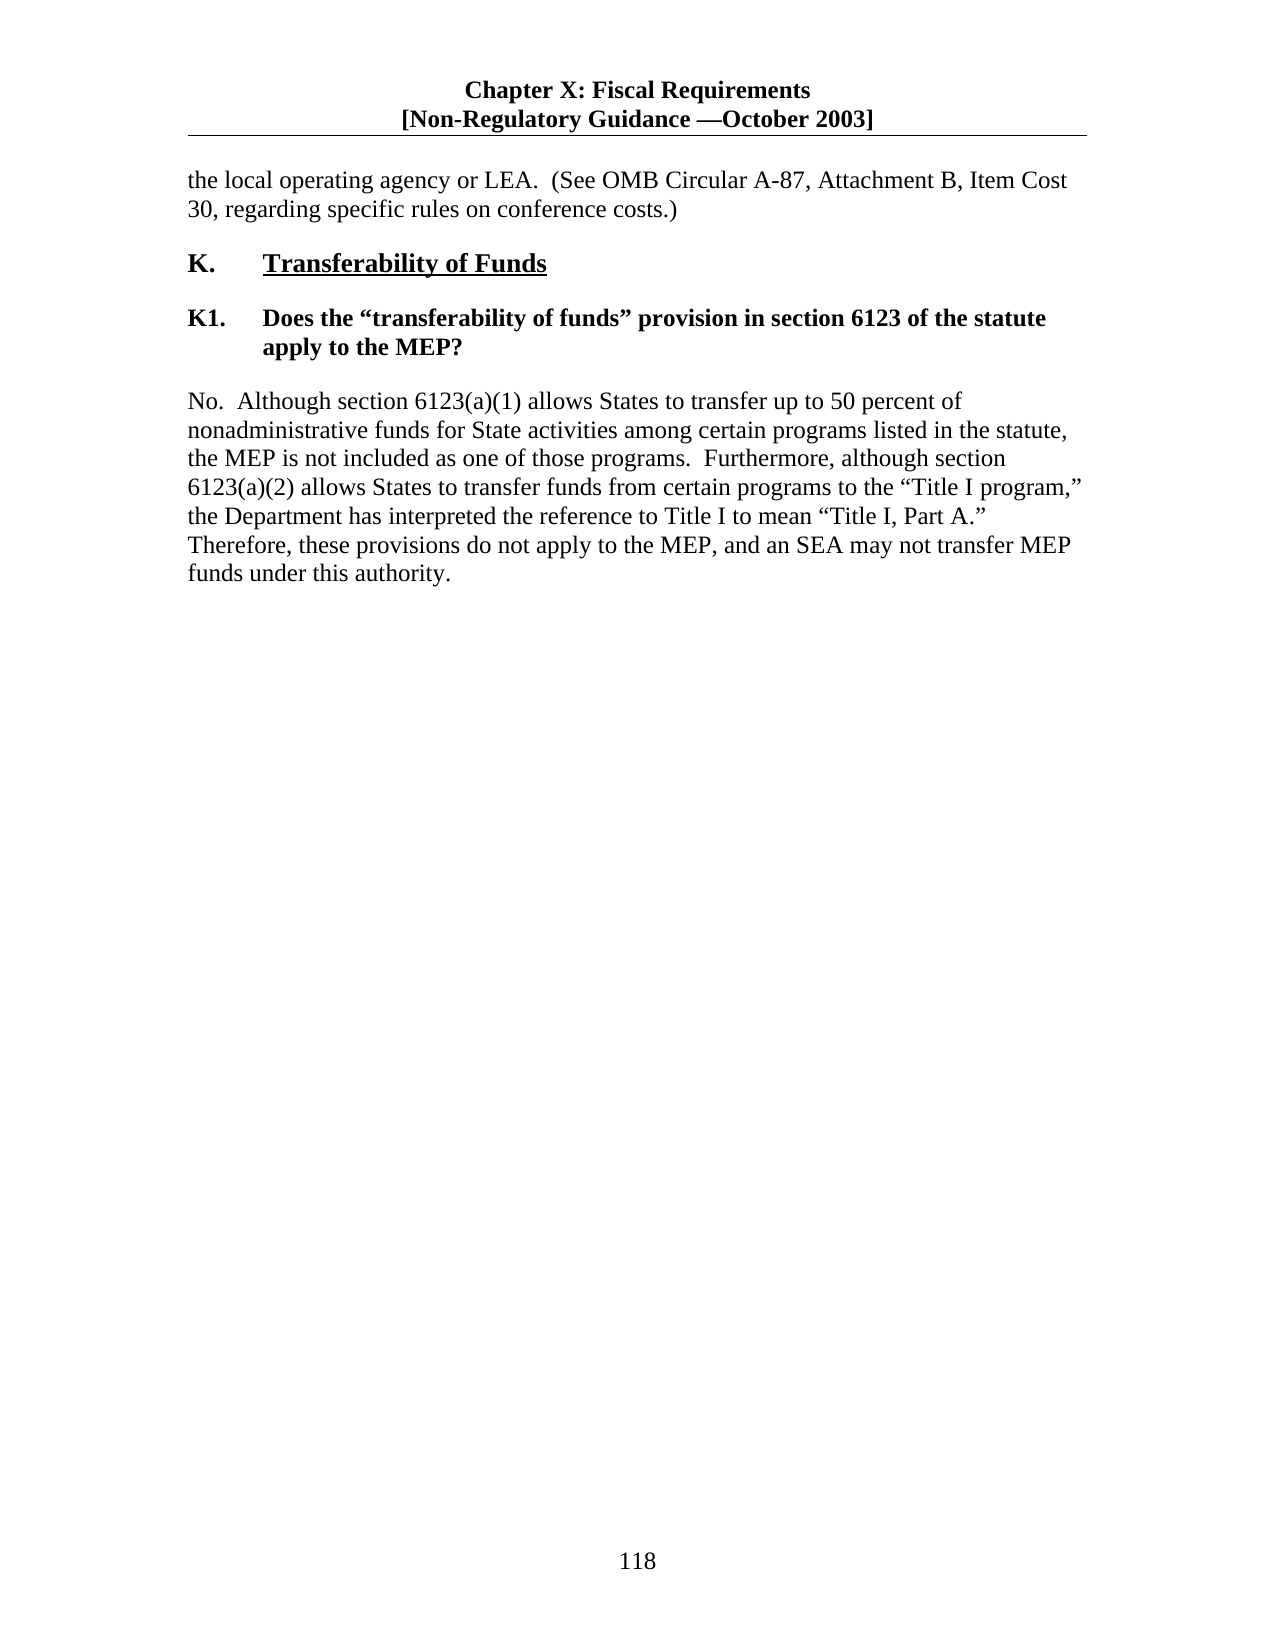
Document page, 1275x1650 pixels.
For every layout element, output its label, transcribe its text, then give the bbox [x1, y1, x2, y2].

text No. Although section 6123(a)(1) allows States to transfer up to 50 percent of nonadministrative funds for State activities among certain programs listed in the statute, the MEP is not included as one of those programs. Furthermore, although section 6123(a)(2) allows States to transfer funds from certain programs to the “Title I program,” the Department has interpreted the reference to Title I to mean “Title I, Part A.” Therefore, these provisions do not apply to the MEP, and an SEA may not transfer MEP funds under this authority. [187, 386, 1087, 587]
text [187, 165, 1087, 222]
subtitle K1. Does the “transferability of funds” provision in section 6123 of the statute apply to the MEP? [187, 303, 1087, 361]
subtitle Transferability of Funds [187, 247, 1087, 278]
